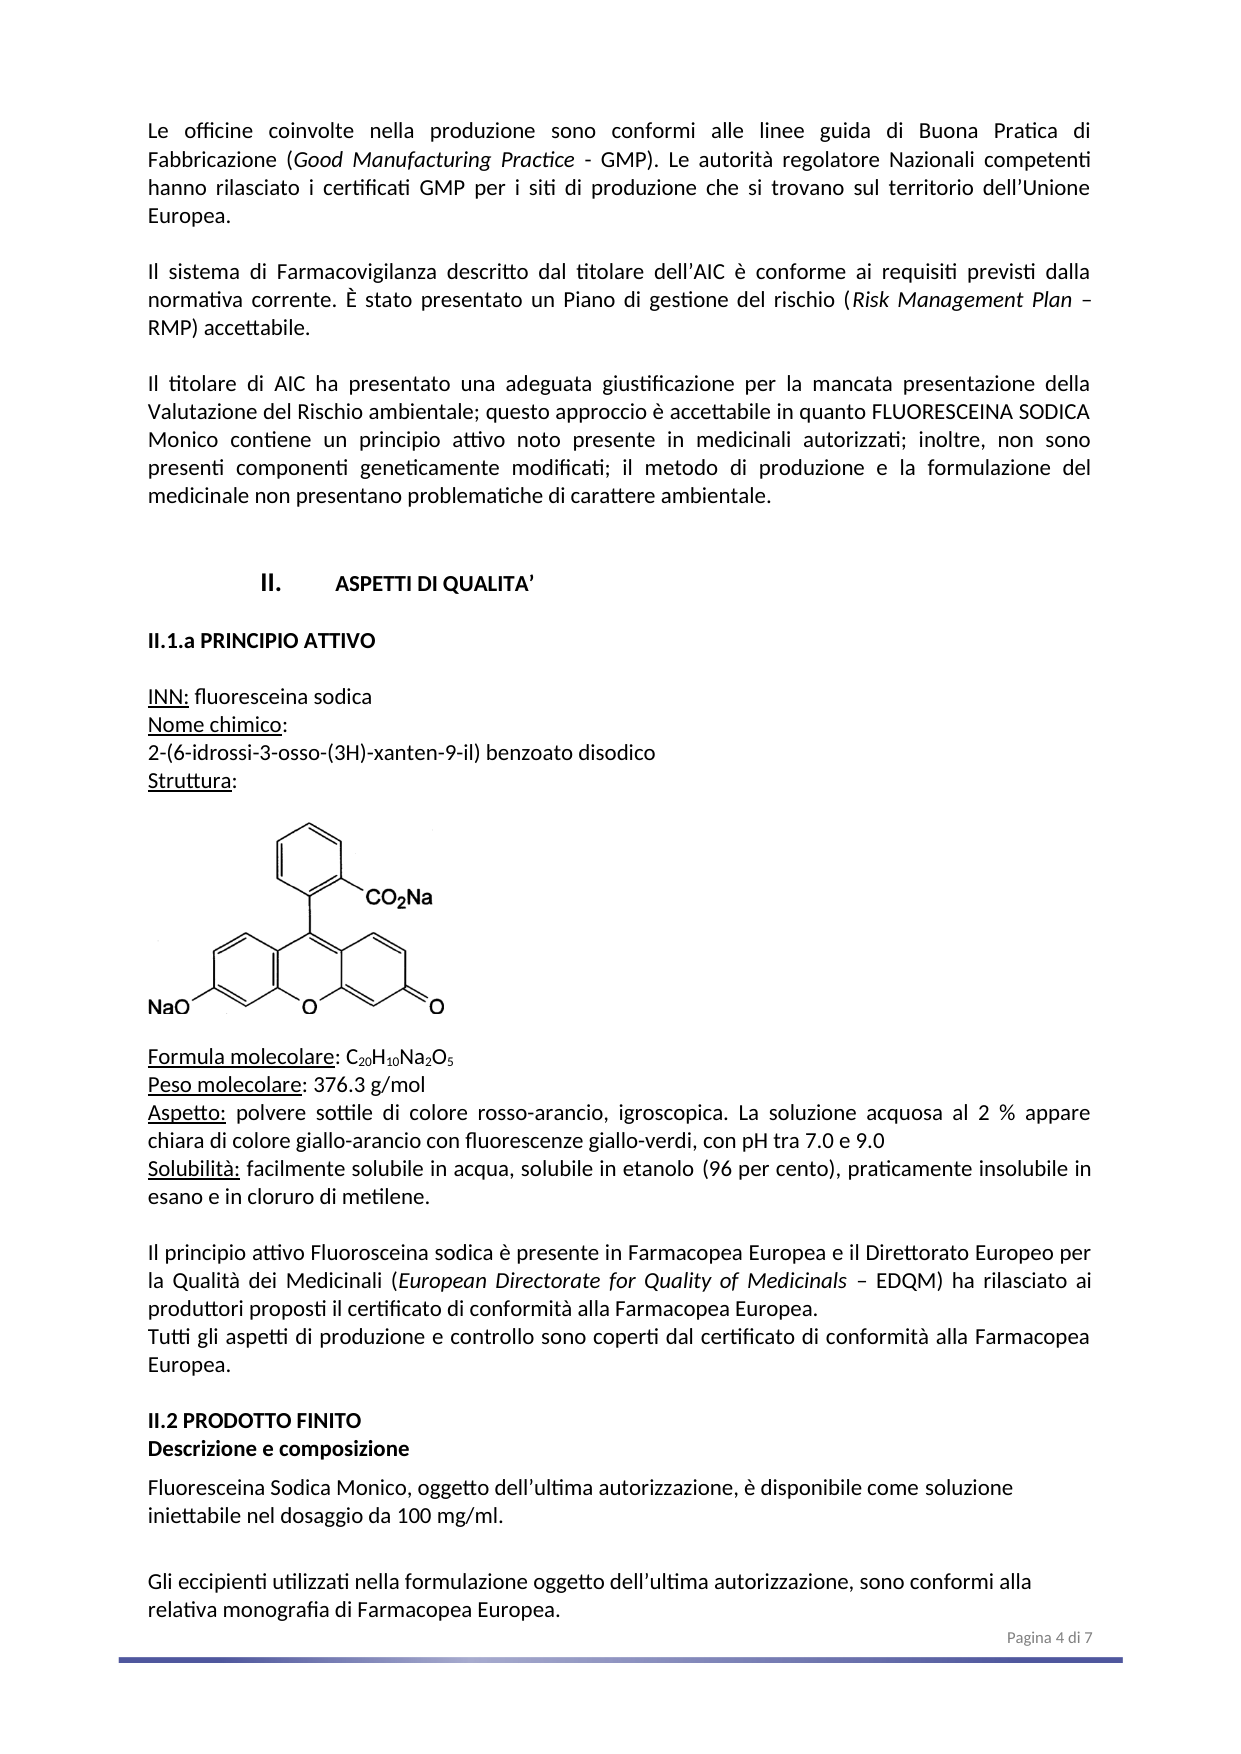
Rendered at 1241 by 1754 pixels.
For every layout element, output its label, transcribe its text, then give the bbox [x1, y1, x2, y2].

text Peso molecolare: 376.3 g/mol [148, 1070, 1092, 1098]
text 2-(6-idrossi-3-osso-(3H)-xanten-9-il) benzoato disodico [148, 738, 1092, 766]
text Il sistema di Farmacovigilanza descritto dal titolare dell’AIC è conforme ai requisiti previsti dalla normativa corrente. È stato presentato un Piano di gestione del rischio (Risk Management Plan – RMP) accettabile. [148, 257, 1092, 341]
text Formula molecolare: C20H10Na2O5 [148, 1042, 1092, 1070]
text Aspetto: polvere sottile di colore rosso-arancio, igroscopica. La soluzione acquosa al 2 % appare chiara di colore giallo-arancio con fluorescenze giallo-verdi, con pH tra 7.0 e 9.0 [148, 1098, 1092, 1154]
text Il principio attivo Fluorosceina sodica è presente in Farmacopea Europea e il Direttorato Europeo per la Qualità dei Medicinali (European Directorate for Quality of Medicinals – EDQM) ha rilasciato ai produttori proposti il certificato di conformità alla Farmacopea Europea. [148, 1238, 1092, 1322]
text II.1.a PRINCIPIO ATTIVO [148, 626, 1092, 654]
text INN: fluoresceina sodica [148, 682, 1092, 710]
text Nome chimico: [148, 710, 1092, 738]
picture [0, 1625, 1241, 1754]
text Fluoresceina Sodica Monico, oggetto dell’ultima autorizzazione, è disponibile come soluzione iniettabile nel dosaggio da 100 mg/ml. [148, 1473, 1092, 1557]
text Struttura: [148, 766, 1092, 794]
text Il titolare di AIC ha presentato una adeguata giustificazione per la mancata presentazione della Valutazione del Rischio ambientale; questo approccio è accettabile in quanto FLUORESCEINA SODICA Monico contiene un principio attivo noto presente in medicinali autorizzati; inoltre, non sono presenti componenti geneticamente modificati; il metodo di produzione e la formulazione del medicinale non presentano problematiche di carattere ambientale. [148, 369, 1092, 509]
text Solubilità: facilmente solubile in acqua, solubile in etanolo (96 per cento), praticamente insolubile in esano e in cloruro di metilene. [148, 1154, 1092, 1210]
text Descrizione e composizione [148, 1434, 1092, 1462]
text Tutti gli aspetti di produzione e controllo sono coperti dal certificato di conformità alla Farmacopea Europea. [148, 1322, 1092, 1378]
list ASPETTI DI QUALITA’ [260, 565, 1092, 598]
text II.2 PRODOTTO FINITO [148, 1406, 1092, 1434]
text Le officine coinvolte nella produzione sono conformi alle linee guida di Buona Pratica di Fabbricazione (Good Manufacturing Practice - GMP). Le autorità regolatore Nazionali competenti hanno rilasciato i certificati GMP per i siti di produzione che si trovano sul territorio dell’Unione Europea. [148, 117, 1092, 229]
